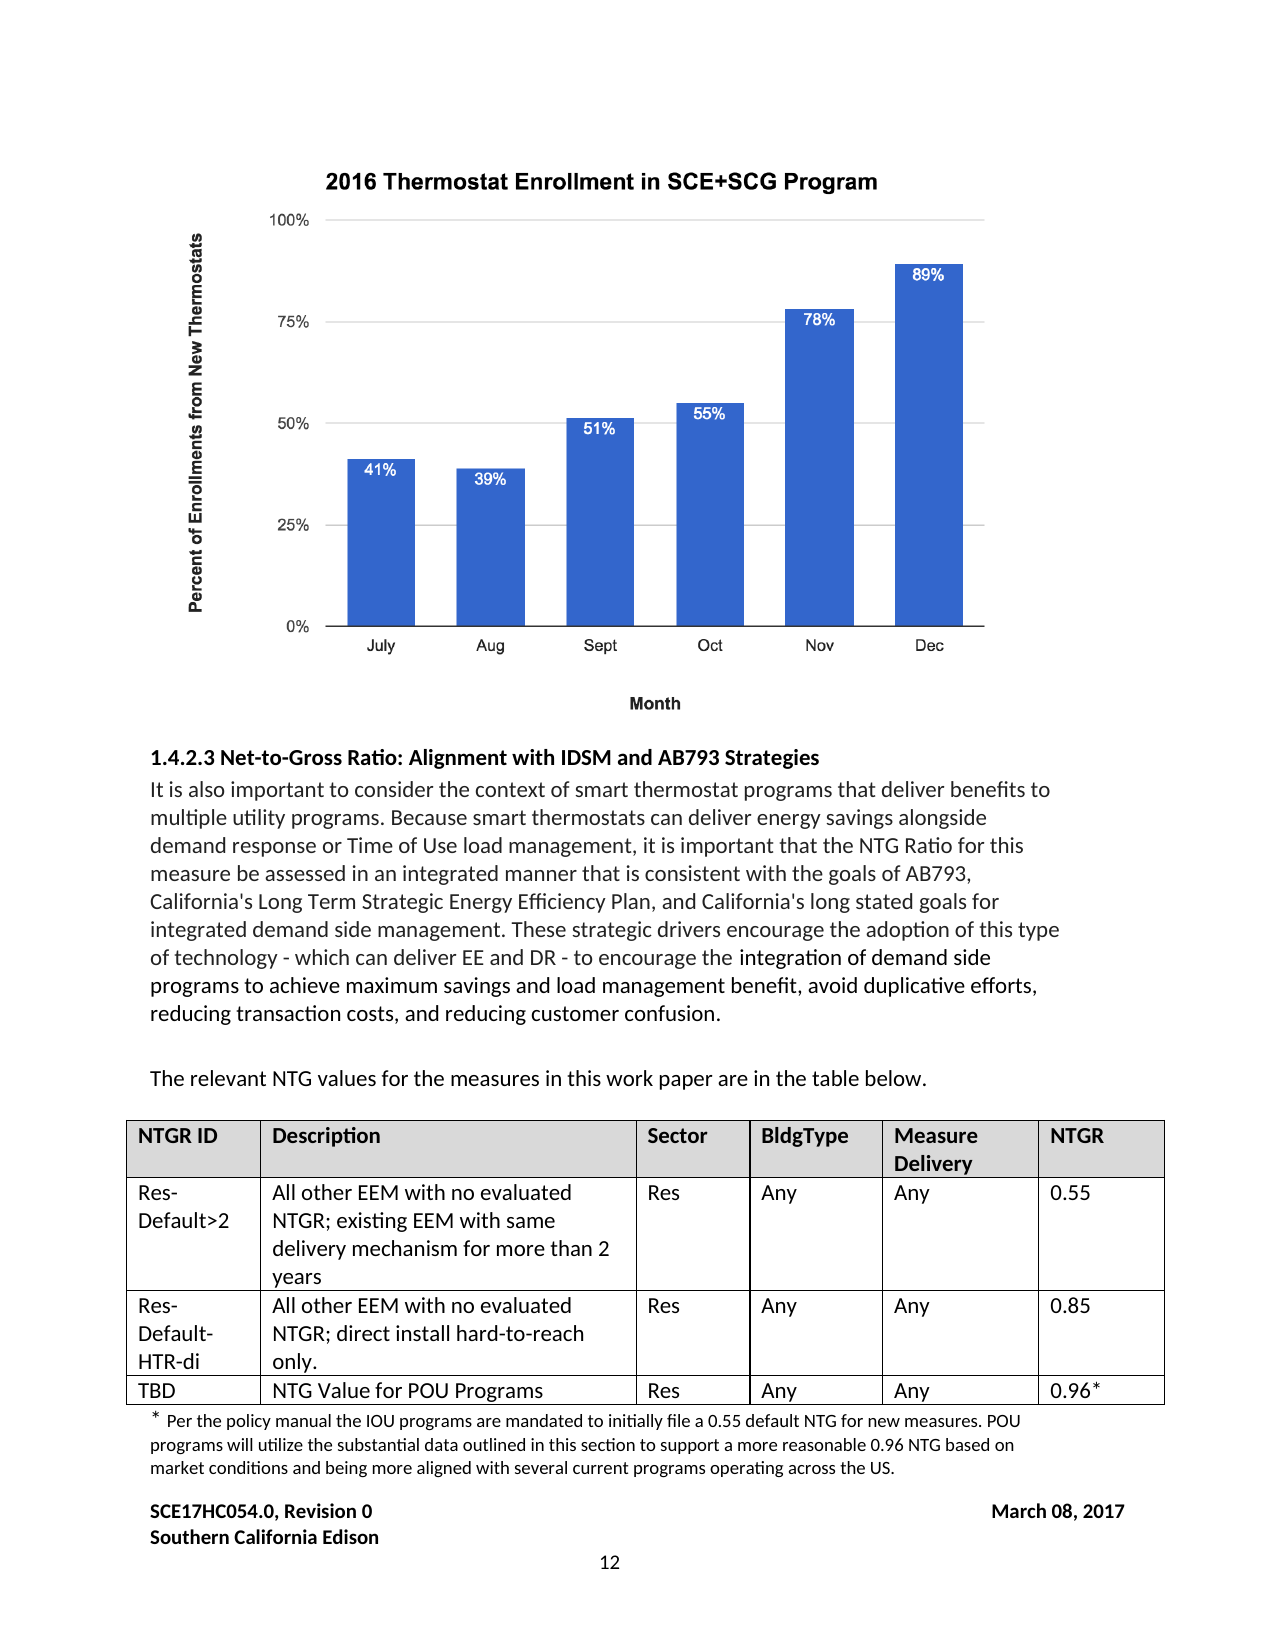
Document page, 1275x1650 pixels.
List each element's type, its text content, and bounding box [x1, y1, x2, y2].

table_cell Any [883, 1291, 1038, 1375]
table_cell Any [751, 1376, 882, 1404]
table_header NTGR [1039, 1121, 1164, 1177]
table_cell All other EEM with no evaluated NTGR; existing EEM with same delivery mechanism for more than 2 years [261, 1178, 636, 1290]
table_cell Res-Default>2 [127, 1178, 260, 1290]
table_cell Res-Default-HTR-di [127, 1291, 260, 1375]
table_header Measure Delivery [883, 1121, 1038, 1177]
table_cell 0.96* [1039, 1376, 1164, 1404]
table_header NTGR ID [127, 1121, 260, 1177]
table_header Description [261, 1121, 636, 1177]
table_cell All other EEM with no evaluated NTGR; direct install hard-to-reach only. [261, 1291, 636, 1375]
table_cell Any [883, 1178, 1038, 1290]
picture [150, 150, 1013, 739]
text The relevant NTG values for the measures in this work paper are in the table below. [150, 1064, 1069, 1092]
table_cell Res [637, 1376, 749, 1404]
table_header BldgType [751, 1121, 882, 1177]
table_cell NTG Value for POU Programs [261, 1376, 636, 1404]
table_cell Any [883, 1376, 1038, 1404]
text It is also important to consider the context of smart thermostat programs that deliver benefits to multiple utility programs. Because smart thermostats can deliver energy savings alongside demand response or Time of Use load management, it is important that the NTG Ratio for this measure be assessed in an integrated manner that is consistent with the goals of AB793, California's Long Term Strategic Energy Efficiency Plan, and California's long stated goals for integrated demand side management. These strategic drivers encourage the adoption of this type of technology - which can deliver EE and DR - to encourage the integration of demand side programs to achieve maximum savings and load management benefit, avoid duplicative efforts, reducing transaction costs, and reducing customer confusion. [150, 775, 1069, 1027]
table_cell Any [751, 1291, 882, 1375]
table_cell 0.85 [1039, 1291, 1164, 1375]
table_cell Res [637, 1178, 749, 1290]
table_cell Res [637, 1291, 749, 1375]
text * Per the policy manual the IOU programs are mandated to initially file a 0.55 default NTG for new measures. POU programs will utilize the substantial data outlined in this section to support a more reasonable 0.96 NTG based on market conditions and being more aligned with several current programs operating across the US. [150, 1405, 1069, 1479]
table_cell 0.55 [1039, 1178, 1164, 1290]
table_cell Any [751, 1178, 882, 1290]
table_cell TBD [127, 1376, 260, 1404]
text 1.4.2.3 Net-to-Gross Ratio: Alignment with IDSM and AB793 Strategies [150, 743, 1069, 771]
table_header Sector [637, 1121, 749, 1177]
